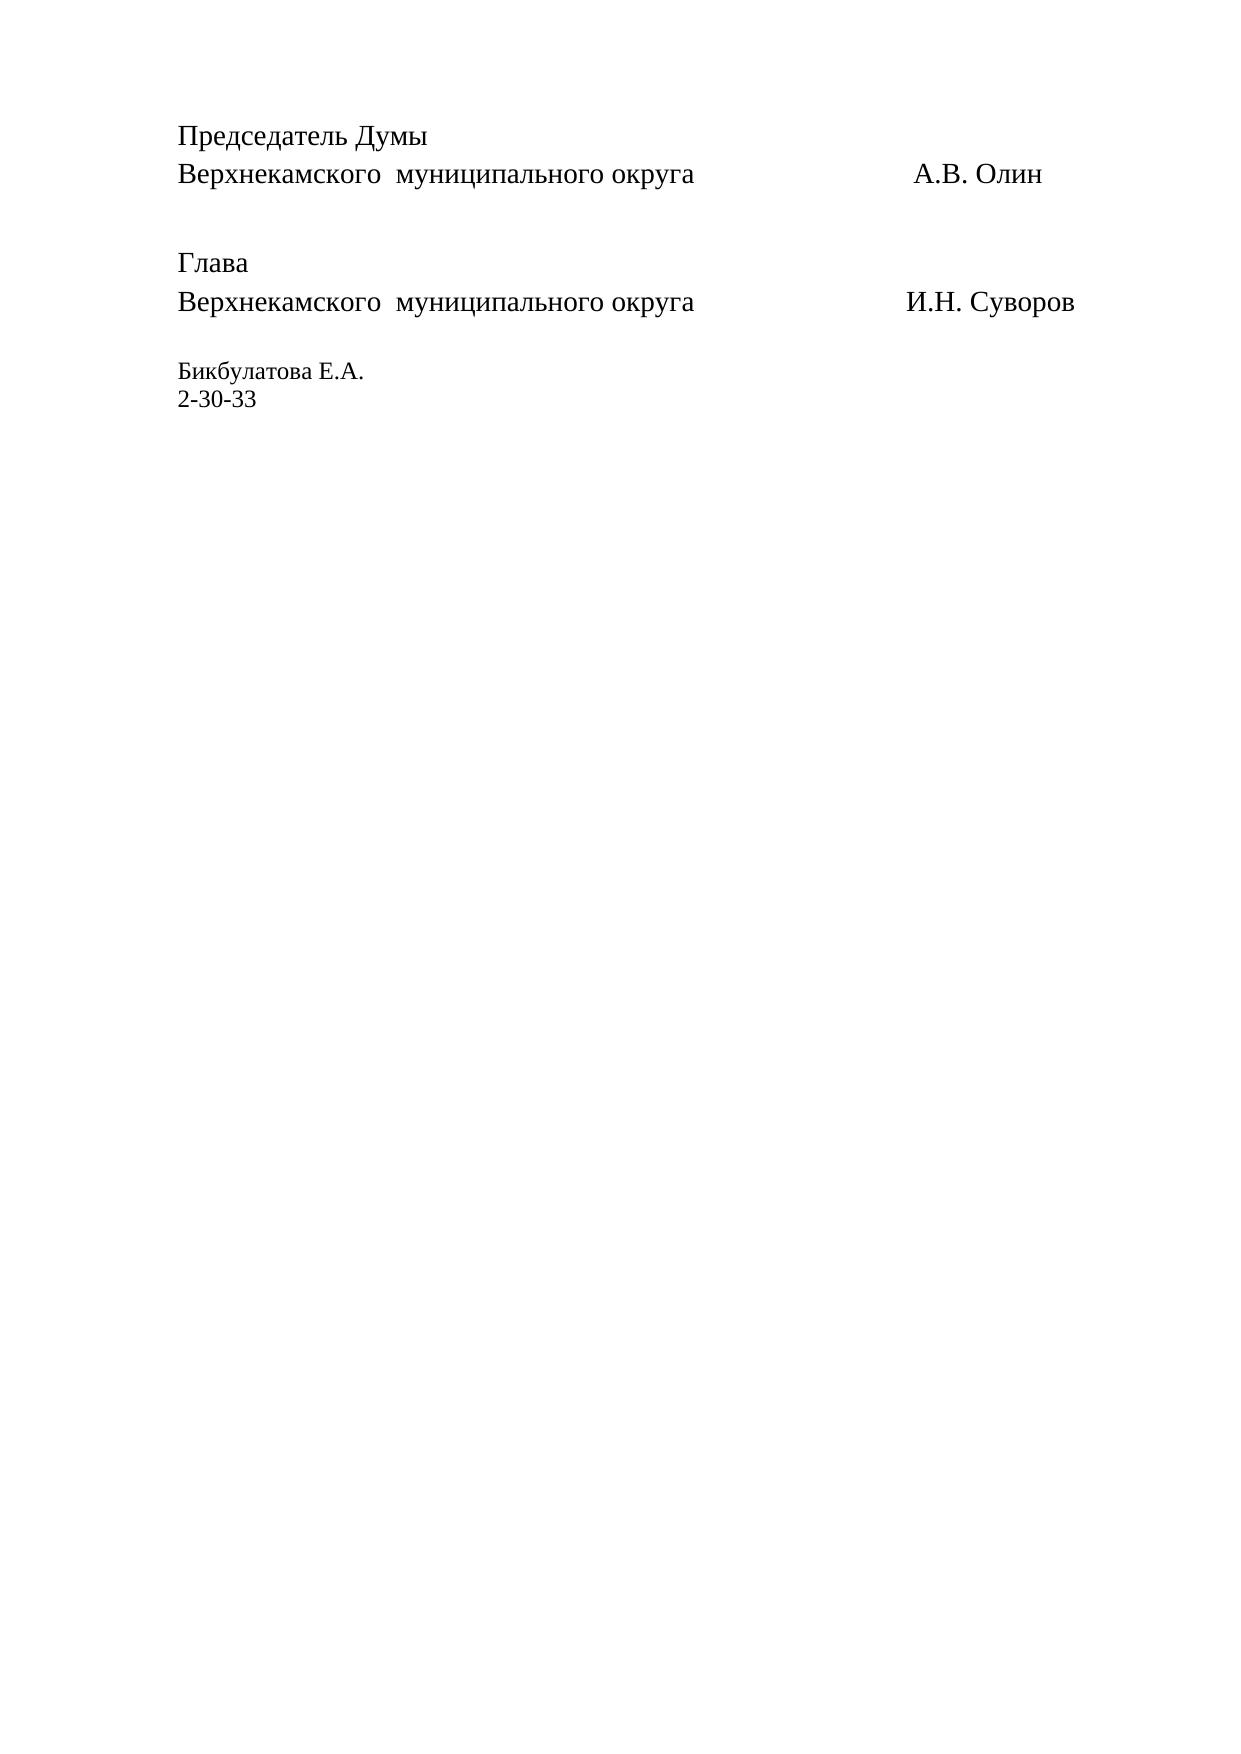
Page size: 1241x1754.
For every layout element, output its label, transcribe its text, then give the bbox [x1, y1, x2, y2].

text 2-30-33 [177, 384, 1152, 413]
text Глава [177, 245, 1152, 279]
text Верхнекамского муниципального округа И.Н. Суворов [177, 284, 1152, 317]
text Председатель Думы [177, 118, 1152, 152]
text Бикбулатова Е.А. [177, 356, 1152, 384]
text Верхнекамского муниципального округа А.В. Олин [177, 157, 1152, 190]
